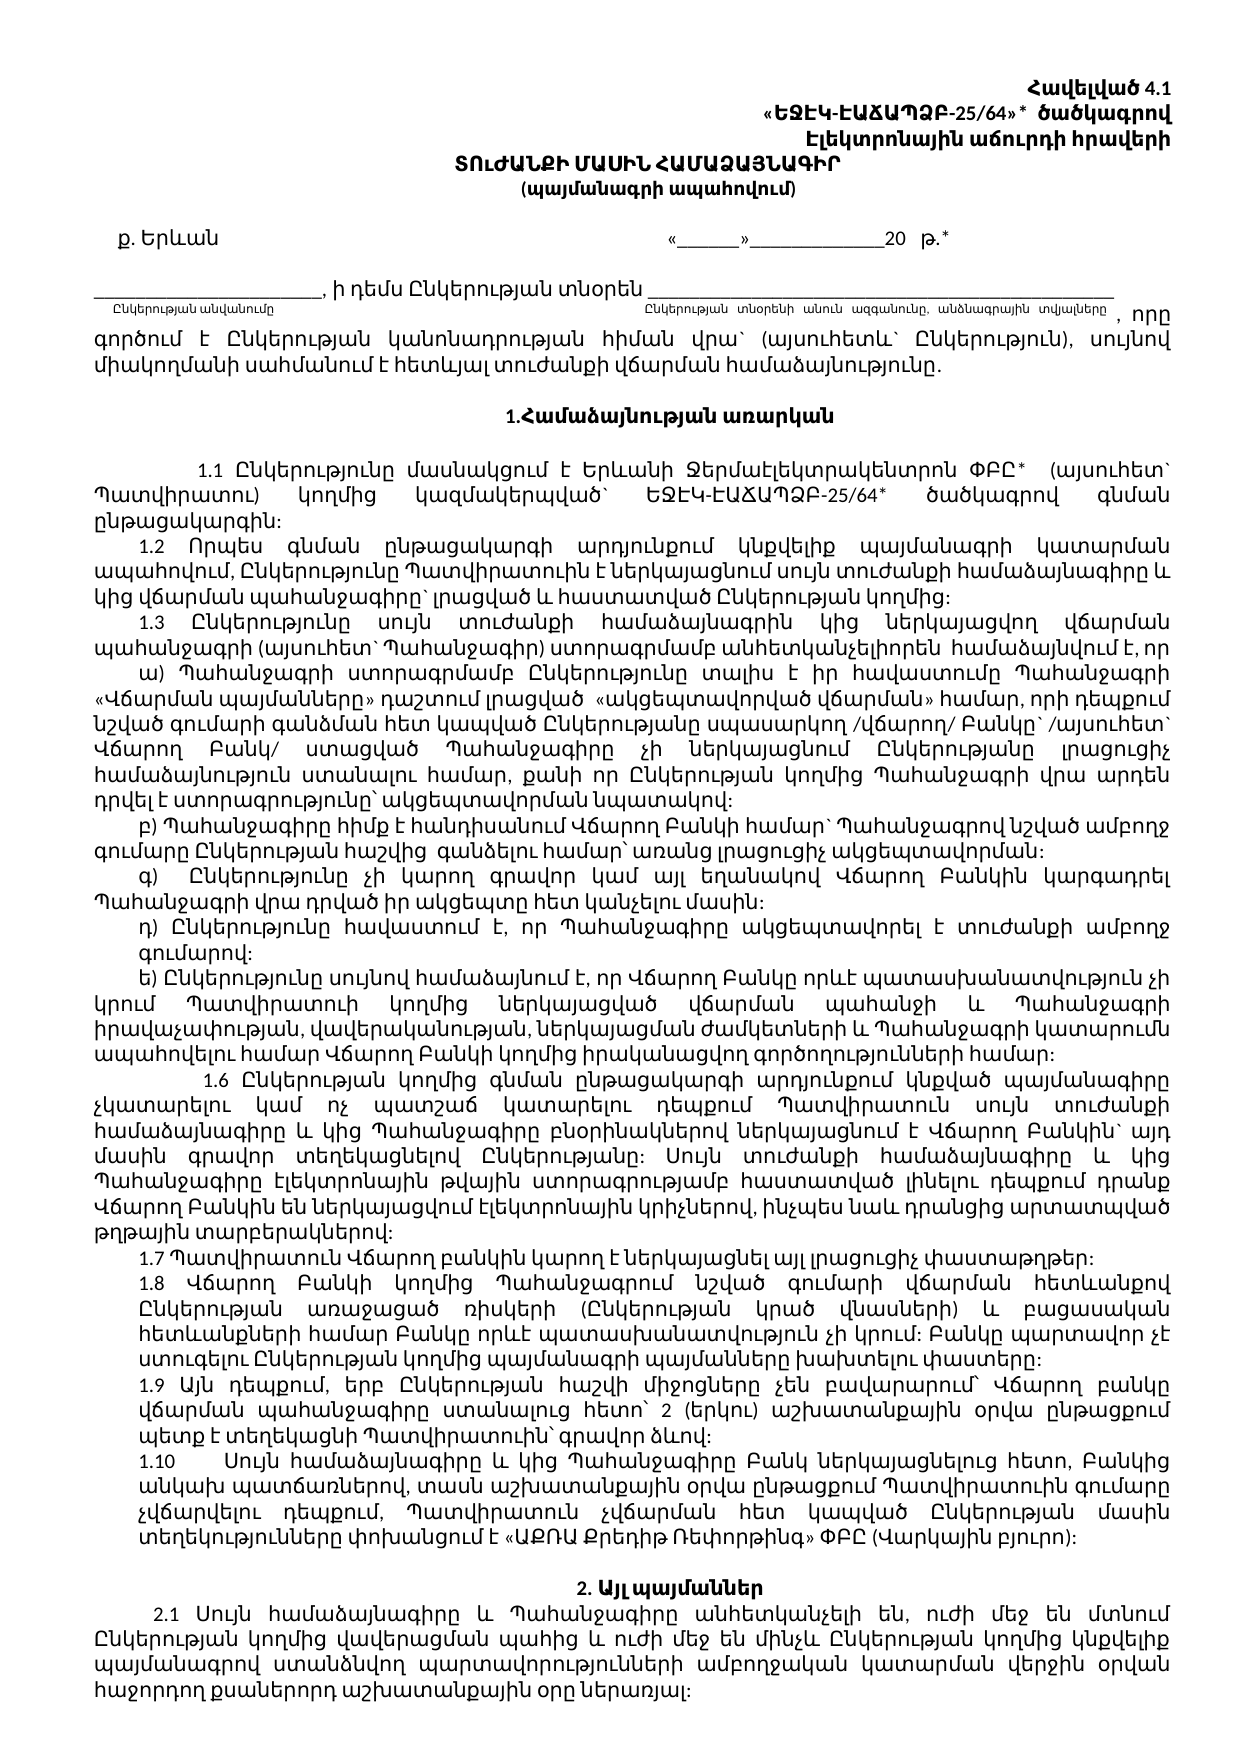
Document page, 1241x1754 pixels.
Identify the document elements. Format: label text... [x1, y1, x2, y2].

text 1.10 Սույն համաձայնագիրը և կից Պահանջագիրը Բանկ ներկայացնելուց հետո, Բանկից անկախ պատճառներով, տասն աշխատանքային օրվա ընթացքում Պատվիրատուին գումարը չվճարվելու դեպքում, Պատվիրատուն չվճարման հետ կապված Ընկերության մասին տեղեկությունները փոխանցում է «ԱՔՌԱ Քրեդիթ Ռեփորթինգ» ՓԲԸ (Վարկային բյուրո): [138, 1448, 1171, 1550]
text 2. Այլ պայմաններ [169, 1575, 1171, 1601]
text 1.3 Ընկերությունը սույն տուժանքի համաձայնագրին կից ներկայացվող վճարման պահանջագրի (այսուհետ` Պահանջագիր) ստորագրմամբ անհետկանչելիորեն համաձայնվում է, որ [94, 609, 1171, 660]
text ք. Երևան «______»_____________20 թ.* [94, 225, 1171, 250]
text 1.6 Ընկերության կողմից գնման ընթացակարգի արդյունքում կնքված պայմանագիրը չկատարելու կամ ոչ պատշաճ կատարելու դեպքում Պատվիրատուն սույն տուժանքի համաձայնագիրը և կից Պահանջագիրը բնօրինակներով ներկայացնում է Վճարող Բանկին` այդ մասին գրավոր տեղեկացնելով Ընկերությանը: Սույն տուժանքի համաձայնագիրը և կից Պահանջագիրը էլեկտրոնային թվային ստորագրությամբ հաստատված լինելու դեպքում դրանք Վճարող Բանկին են ներկայացվում էլեկտրոնային կրիչներով, ինչպես նաև դրանցից արտատպված թղթային տարբերակներով: [94, 1067, 1171, 1245]
text 1.7 Պատվիրատուն Վճարող բանկին կարող է ներկայացնել այլ լրացուցիչ փաստաթղթեր: [138, 1245, 1171, 1270]
text ______________________, ի դեմս Ընկերության տնօրեն _____________________________________________ [94, 276, 1171, 301]
text ա) Պահանջագրի ստորագրմամբ Ընկերությունը տալիս է իր հավաստումը Պահանջագրի «Վճարման պայմանները» դաշտում լրացված «ակցեպտավորված վճարման» համար, որի դեպքում նշված գումարի գանձման հետ կապված Ընկերությանը սպասարկող /վճարող/ Բանկը` /այսուհետ` Վճարող Բանկ/ ստացված Պահանջագիրը չի ներկայացնում Ընկերությանը լրացուցիչ համաձայնություն ստանալու համար, քանի որ Ընկերության կողմից Պահանջագրի վրա արդեն դրվել է ստորագրությունը՝ ակցեպտավորման նպատակով: [94, 660, 1171, 813]
text Էլեկտրոնային աճուրդի հրավերի [94, 126, 1171, 151]
text (պայմանագրի ապահովում) [94, 177, 1171, 199]
text Ընկերության անվանումը Ընկերության տնօրենի անուն ազգանունը, անձնագրային տվյալները , որը գործում է Ընկերության կանոնադրության հիման վրա` (այսուհետև` Ընկերություն), սույնով միակողմանի սահմանում է հետևյալ տուժանքի վճարման համաձայնությունը. [94, 301, 1171, 377]
text «ԵՋԷԿ-ԷԱՃԱՊՁԲ-25/64»* ծածկագրով [94, 100, 1171, 126]
text 1.Համաձայնության առարկան [169, 403, 1171, 428]
text Հավելված 4.1 [94, 75, 1171, 100]
text 1.1 Ընկերությունը մասնակցում է Երևանի Ջերմաէլեկտրակենտրոն ՓԲԸ* (այսուհետ` Պատվիրատու) կողմից կազմակերպված` ԵՋԷԿ-ԷԱՃԱՊՁԲ-25/64* ծածկագրով գնման ընթացակարգին: [94, 457, 1171, 533]
text 1.9 Այն դեպքում, երբ Ընկերության հաշվի միջոցները չեն բավարարում՝ Վճարող բանկը վճարման պահանջագիրը ստանալուց հետո՝ 2 (երկու) աշխատանքային օրվա ընթացքում պետք է տեղեկացնի Պատվիրատուին՝ գրավոր ձևով: [138, 1372, 1171, 1448]
text դ) Ընկերությունը հավաստում է, որ Պահանջագիրը ակցեպտավորել է տուժանքի ամբողջ գումարով: [138, 914, 1171, 965]
text ՏՈւԺԱՆՔԻ ՄԱՍԻՆ ՀԱՄԱՁԱՅՆԱԳԻՐ [94, 151, 1171, 177]
text գ) Ընկերությունը չի կարող գրավոր կամ այլ եղանակով Վճարող Բանկին կարգադրել Պահանջագրի վրա դրված իր ակցեպտը հետ կանչելու մասին: [94, 864, 1171, 914]
text ե) Ընկերությունը սույնով համաձայնում է, որ Վճարող Բանկը որևէ պատասխանատվություն չի կրում Պատվիրատուի կողմից ներկայացված վճարման պահանջի և Պահանջագրի իրավաչափության, վավերականության, ներկայացման ժամկետների և Պահանջագրի կատարումն ապահովելու համար Վճարող Բանկի կողմից իրականացվող գործողությունների համար: [94, 965, 1171, 1067]
text 1.8 Վճարող Բանկի կողմից Պահանջագրում նշված գումարի վճարման հետևանքով Ընկերության առաջացած ռիսկերի (Ընկերության կրած վնասների) և բացասական հետևանքների համար Բանկը որևէ պատասխանատվություն չի կրում: Բանկը պարտավոր չէ ստուգելու Ընկերության կողմից պայմանագրի պայմանները խախտելու փաստերը: [138, 1270, 1171, 1372]
text 1.2 Որպես գնման ընթացակարգի արդյունքում կնքվելիք պայմանագրի կատարման ապահովում, Ընկերությունը Պատվիրատուին է ներկայացնում սույն տուժանքի համաձայնագիրը և կից վճարման պահանջագիրը` լրացված և հաստատված Ընկերության կողմից: [94, 533, 1171, 609]
text 2.1 Սույն համաձայնագիրը և Պահանջագիրը անհետկանչելի են, ուժի մեջ են մտնում Ընկերության կողմից վավերացման պահից և ուժի մեջ են մինչև Ընկերության կողմից կնքվելիք պայմանագրով ստանձնվող պարտավորությունների ամբողջական կատարման վերջին օրվան հաջորդող քսաներորդ աշխատանքային օրը ներառյալ: [94, 1601, 1171, 1702]
text բ) Պահանջագիրը հիմք է հանդիսանում Վճարող Բանկի համար` Պահանջագրով նշված ամբողջ գումարը Ընկերության հաշվից գանձելու համար՝ առանց լրացուցիչ ակցեպտավորման: [94, 813, 1171, 864]
